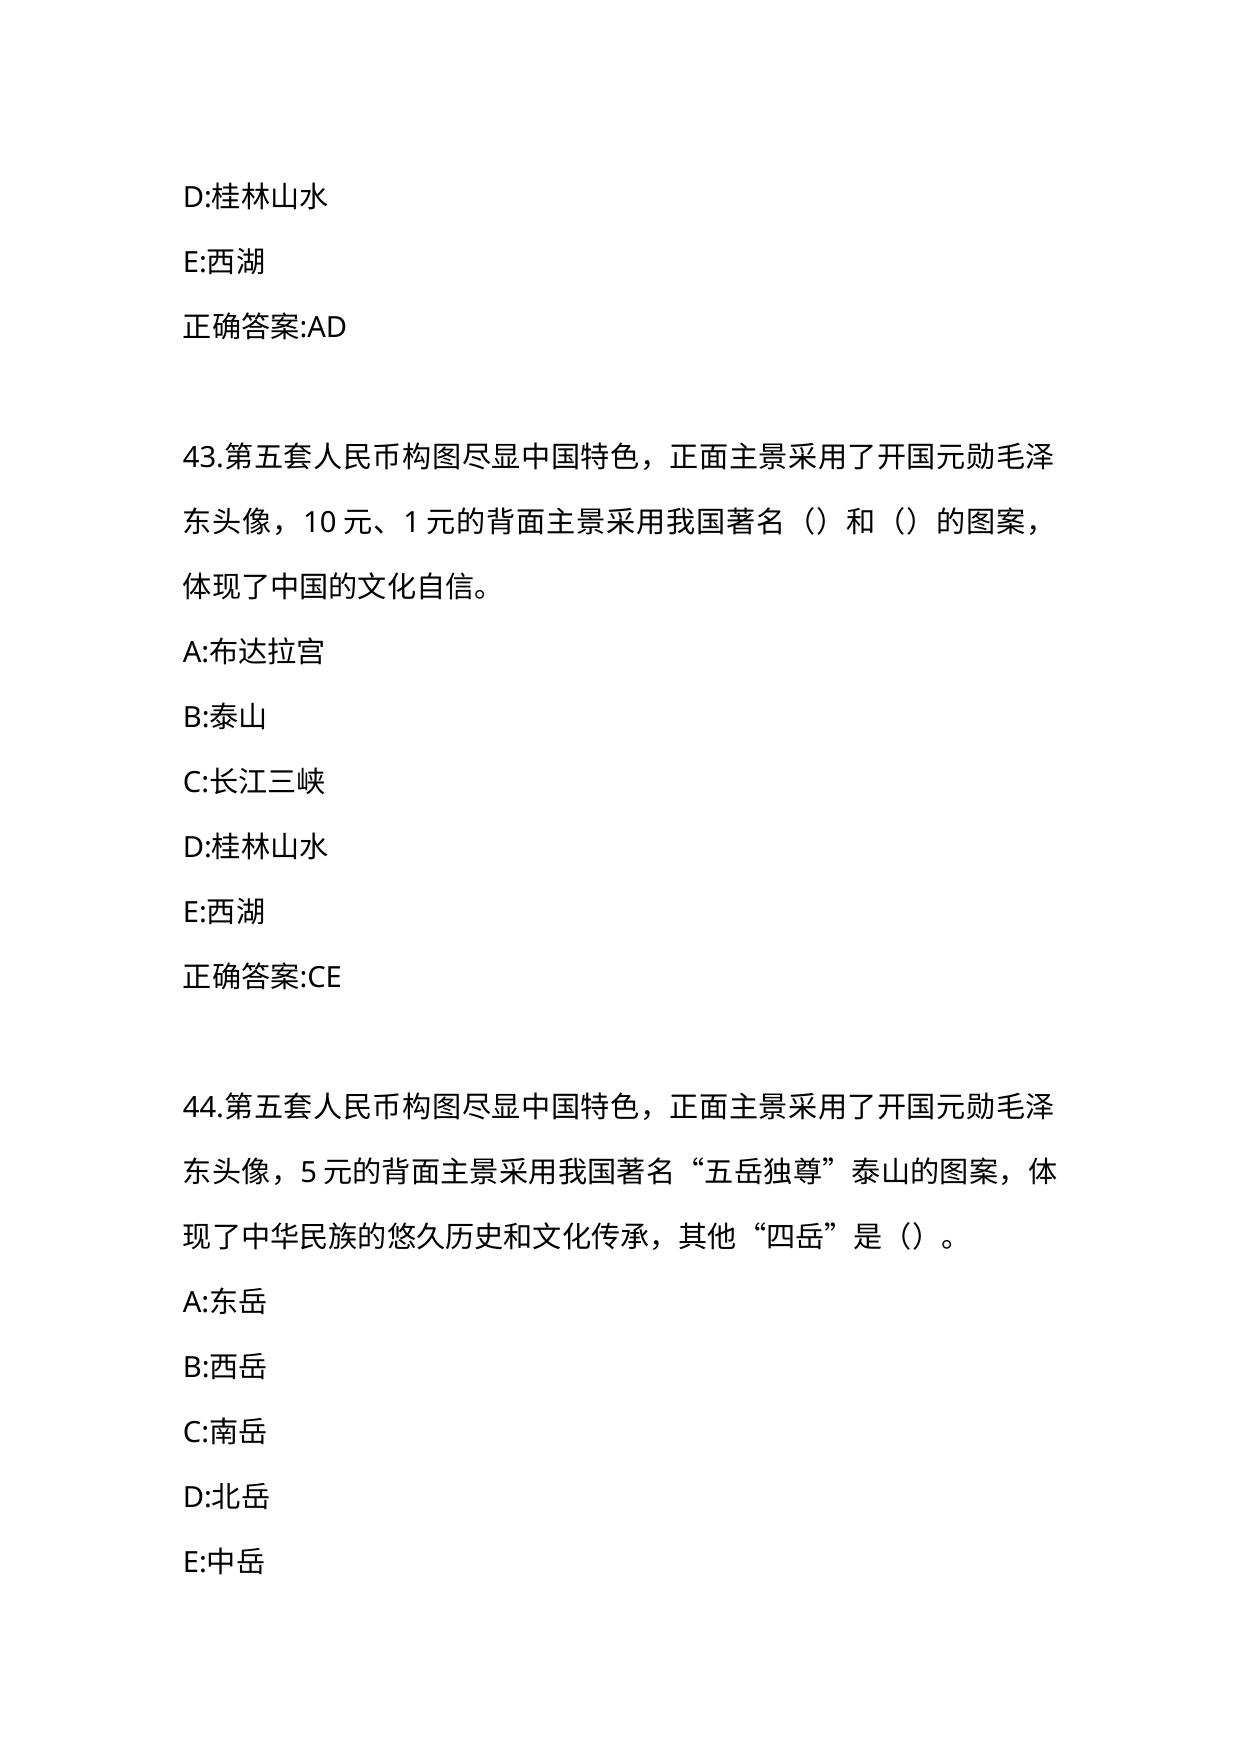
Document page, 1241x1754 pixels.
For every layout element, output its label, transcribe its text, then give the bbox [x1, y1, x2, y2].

text E:西湖 [183, 227, 1058, 292]
text 43.第五套人民币构图尽显中国特色，正面主景采用了开国元勋毛泽东头像，10元、1元的背面主景采用我国著名（）和（）的图案，体现了中国的文化自信。 [183, 422, 1058, 617]
text B:西岳 [183, 1332, 1058, 1397]
text C:南岳 [183, 1397, 1058, 1462]
text D:桂林山水 [183, 162, 1058, 227]
text B:泰山 [183, 682, 1058, 747]
text 正确答案:CE [183, 942, 1058, 1007]
text E:西湖 [183, 877, 1058, 942]
text E:中岳 [183, 1527, 1058, 1592]
text C:长江三峡 [183, 747, 1058, 812]
text D:桂林山水 [183, 812, 1058, 877]
text 正确答案:AD [183, 292, 1058, 357]
text 44.第五套人民币构图尽显中国特色，正面主景采用了开国元勋毛泽东头像，5元的背面主景采用我国著名“五岳独尊”泰山的图案，体现了中华民族的悠久历史和文化传承，其他“四岳”是（）。 [183, 1072, 1058, 1267]
text D:北岳 [183, 1462, 1058, 1527]
text A:布达拉宫 [183, 617, 1058, 682]
text A:东岳 [183, 1267, 1058, 1332]
